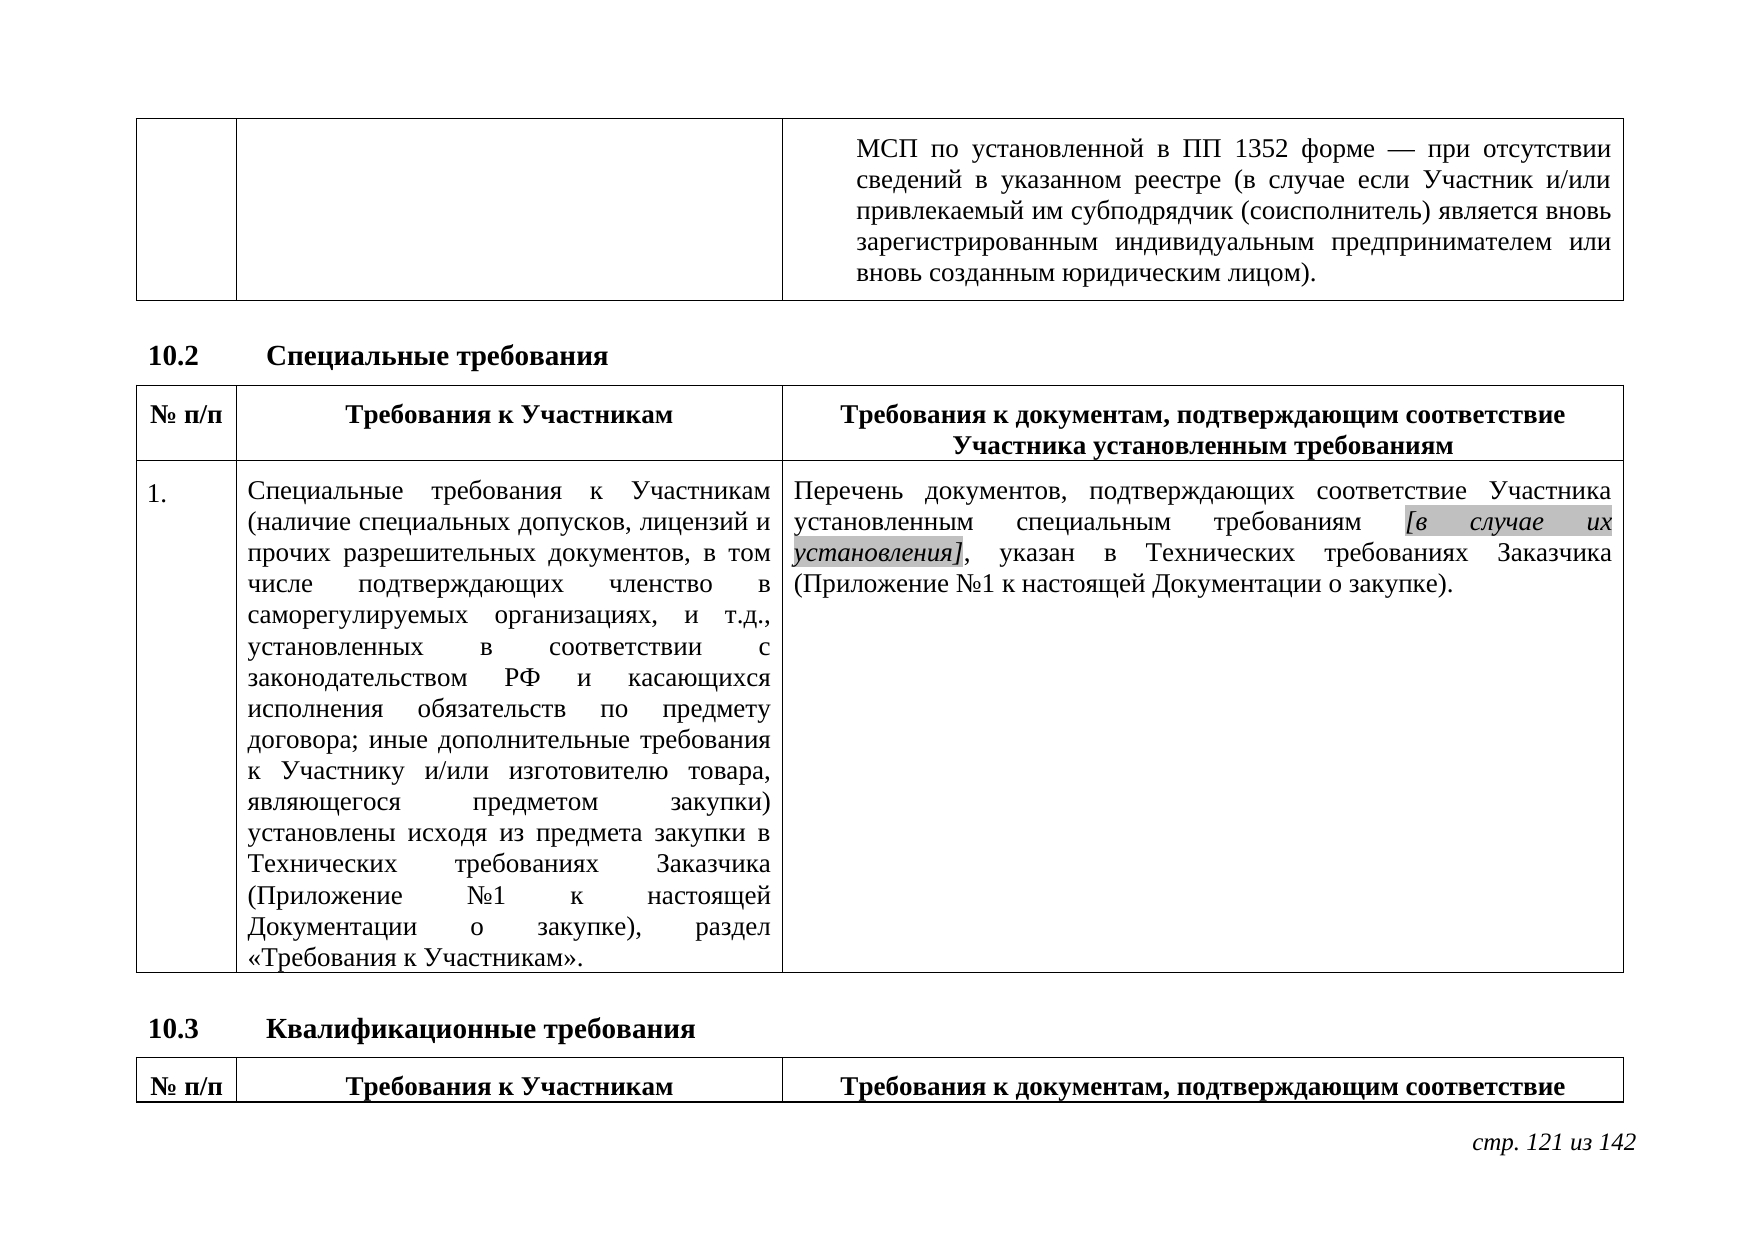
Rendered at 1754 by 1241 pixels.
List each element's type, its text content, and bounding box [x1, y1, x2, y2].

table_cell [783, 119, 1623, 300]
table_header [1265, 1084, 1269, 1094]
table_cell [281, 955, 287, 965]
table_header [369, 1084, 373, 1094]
subtitle Специальные требования [148, 338, 1636, 372]
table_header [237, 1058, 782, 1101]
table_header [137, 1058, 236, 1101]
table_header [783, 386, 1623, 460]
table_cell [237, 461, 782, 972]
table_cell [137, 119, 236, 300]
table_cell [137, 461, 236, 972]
subtitle Квалификационные требования [148, 1011, 1636, 1044]
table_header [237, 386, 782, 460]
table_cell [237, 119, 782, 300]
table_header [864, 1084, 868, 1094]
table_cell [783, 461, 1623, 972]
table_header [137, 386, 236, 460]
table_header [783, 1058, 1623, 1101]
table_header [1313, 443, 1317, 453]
